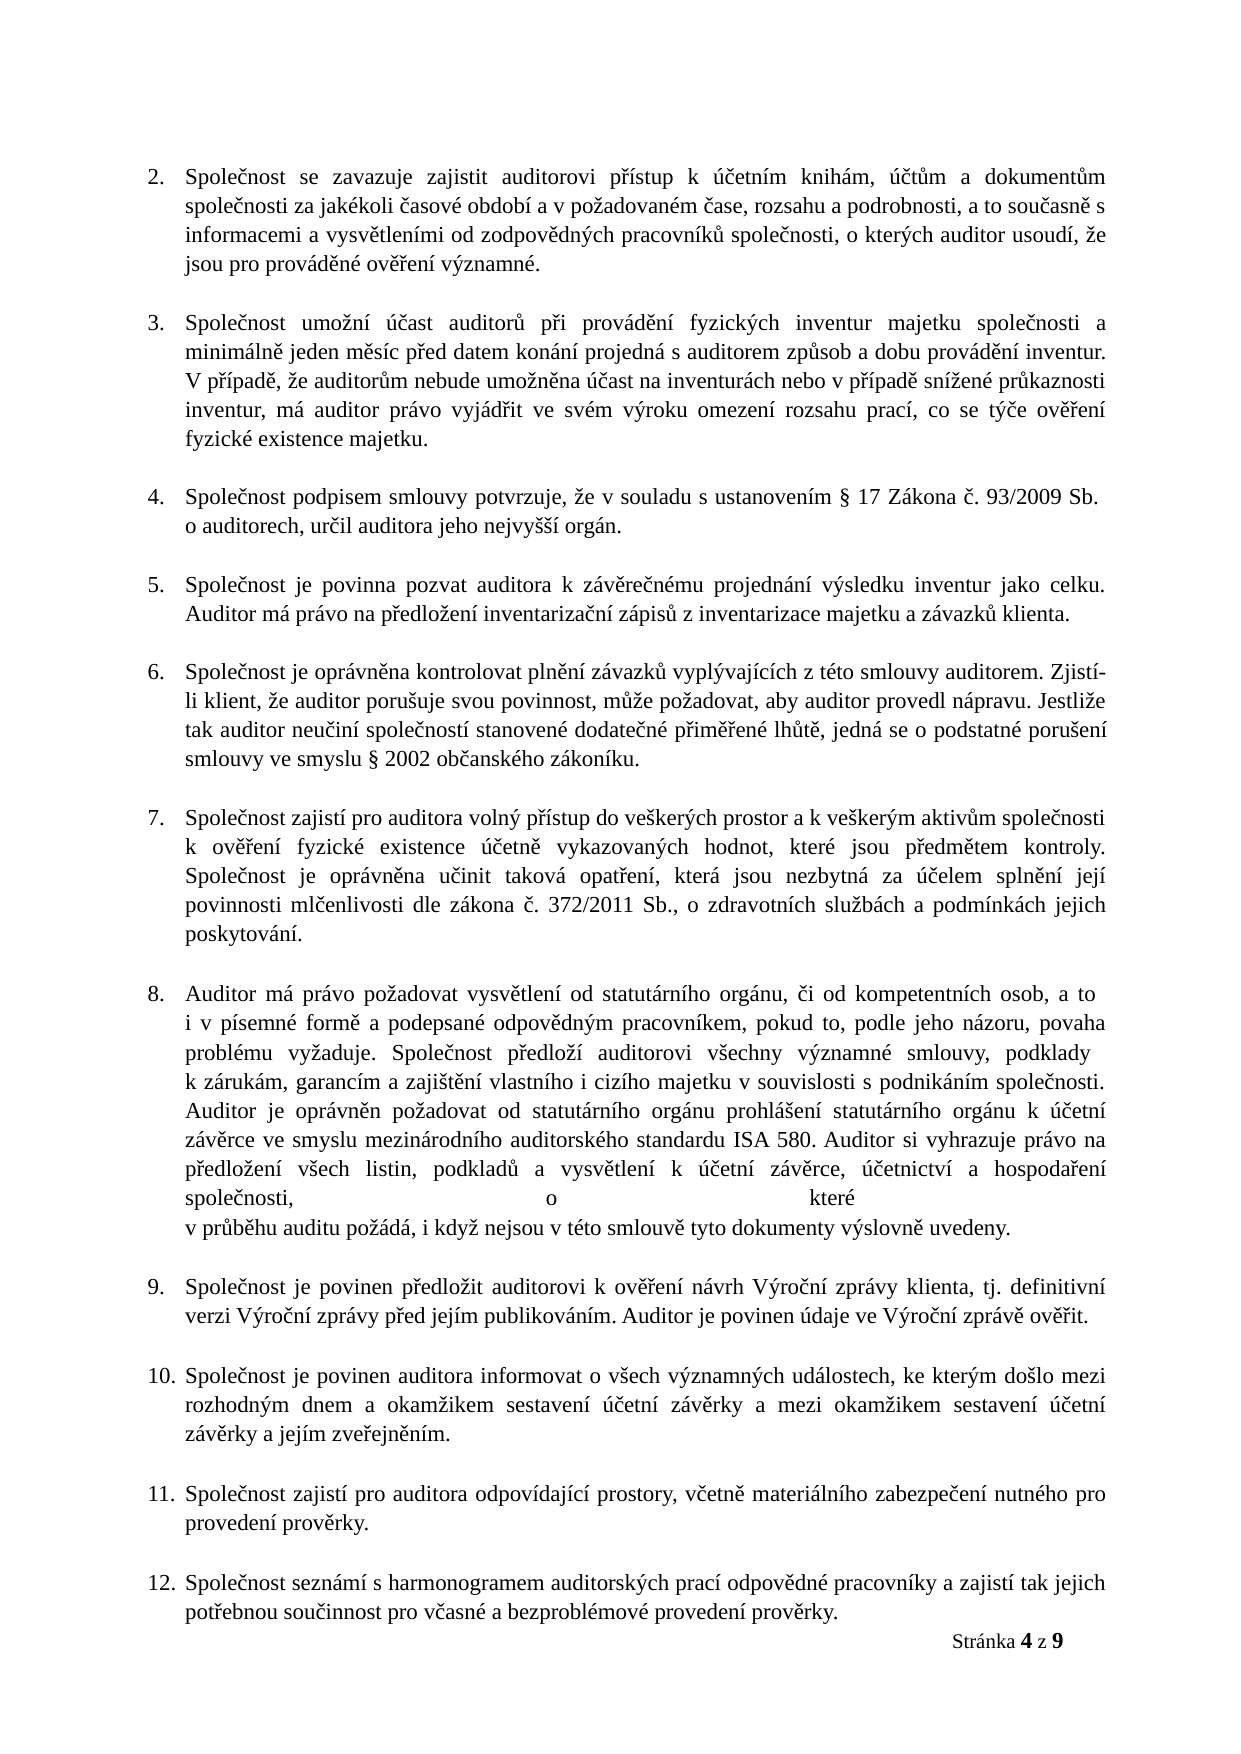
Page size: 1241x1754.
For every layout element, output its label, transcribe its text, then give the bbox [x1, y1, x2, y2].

list Společnost je povinen předložit auditorovi k ověření návrh Výroční zprávy klienta, tj. definitivní verzi Výroční zprávy před jejím publikováním. Auditor je povinen údaje ve Výroční zprávě ověřit. [147, 1273, 1107, 1329]
list Společnost umožní účast auditorů při provádění fyzických inventur majetku společnosti a minimálně jeden měsíc před datem konání projedná s auditorem způsob a dobu provádění inventur. V případě, že auditorům nebude umožněna účast na inventurách nebo v případě snížené průkaznosti inventur, má auditor právo vyjádřit ve svém výroku omezení rozsahu prací, co se týče ověření fyzické existence majetku. [147, 308, 1107, 452]
list Společnost je povinna pozvat auditora k závěrečnému projednání výsledku inventur jako celku. Auditor má právo na předložení inventarizační zápisů z inventarizace majetku a závazků klienta. [147, 571, 1107, 626]
list Společnost se zavazuje zajistit auditorovi přístup k účetním knihám, účtům a dokumentům společnosti za jakékoli časové období a v požadovaném čase, rozsahu a podrobnosti, a to současně s informacemi a vysvětleními od zodpovědných pracovníků společnosti, o kterých auditor usoudí, že jsou pro prováděné ověření významné. [147, 163, 1107, 277]
list Společnost seznámí s harmonogramem auditorských prací odpovědné pracovníky a zajistí tak jejich potřebnou součinnost pro včasné a bezproblémové provedení prověrky. [147, 1569, 1107, 1624]
list Auditor má právo požadovat vysvětlení od statutárního orgánu, či od kompetentních osob, a to i v písemné formě a podepsané odpovědným pracovníkem, pokud to, podle jeho názoru, povaha problému vyžaduje. Společnost předloží auditorovi všechny významné smlouvy, podklady k zárukám, garancím a zajištění vlastního i cizího majetku v souvislosti s podnikáním společnosti. Auditor je oprávněn požadovat od statutárního orgánu prohlášení statutárního orgánu k účetní závěrce ve smyslu mezinárodního auditorského standardu ISA 580. Auditor si vyhrazuje právo na předložení všech listin, podkladů a vysvětlení k účetní závěrce, účetnictví a hospodaření společnosti, o které v průběhu auditu požádá, i když nejsou v této smlouvě tyto dokumenty výslovně uvedeny. [147, 980, 1107, 1240]
list Společnost je oprávněna kontrolovat plnění závazků vyplývajících z této smlouvy auditorem. Zjistí-li klient, že auditor porušuje svou povinnost, může požadovat, aby auditor provedl nápravu. Jestliže tak auditor neučiní společností stanovené dodatečné přiměřené lhůtě, jedná se o podstatné porušení smlouvy ve smyslu § 2002 občanského zákoníku. [147, 658, 1107, 772]
list Společnost podpisem smlouvy potvrzuje, že v souladu s ustanovením § 17 Zákona č. 93/2009 Sb. o auditorech, určil auditora jeho nejvyšší orgán. [147, 483, 1107, 539]
list Společnost zajistí pro auditora odpovídající prostory, včetně materiálního zabezpečení nutného pro provedení prověrky. [147, 1480, 1107, 1536]
list Společnost je povinen auditora informovat o všech významných událostech, ke kterým došlo mezi rozhodným dnem a okamžikem sestavení účetní závěrky a mezi okamžikem sestavení účetní závěrky a jejím zveřejněním. [147, 1362, 1107, 1447]
list Společnost zajistí pro auditora volný přístup do veškerých prostor a k veškerým aktivům společnosti k ověření fyzické existence účetně vykazovaných hodnot, které jsou předmětem kontroly. Společnost je oprávněna učinit taková opatření, která jsou nezbytná za účelem splnění její povinnosti mlčenlivosti dle zákona č. 372/2011 Sb., o zdravotních službách a podmínkách jejich poskytování. [147, 803, 1107, 947]
